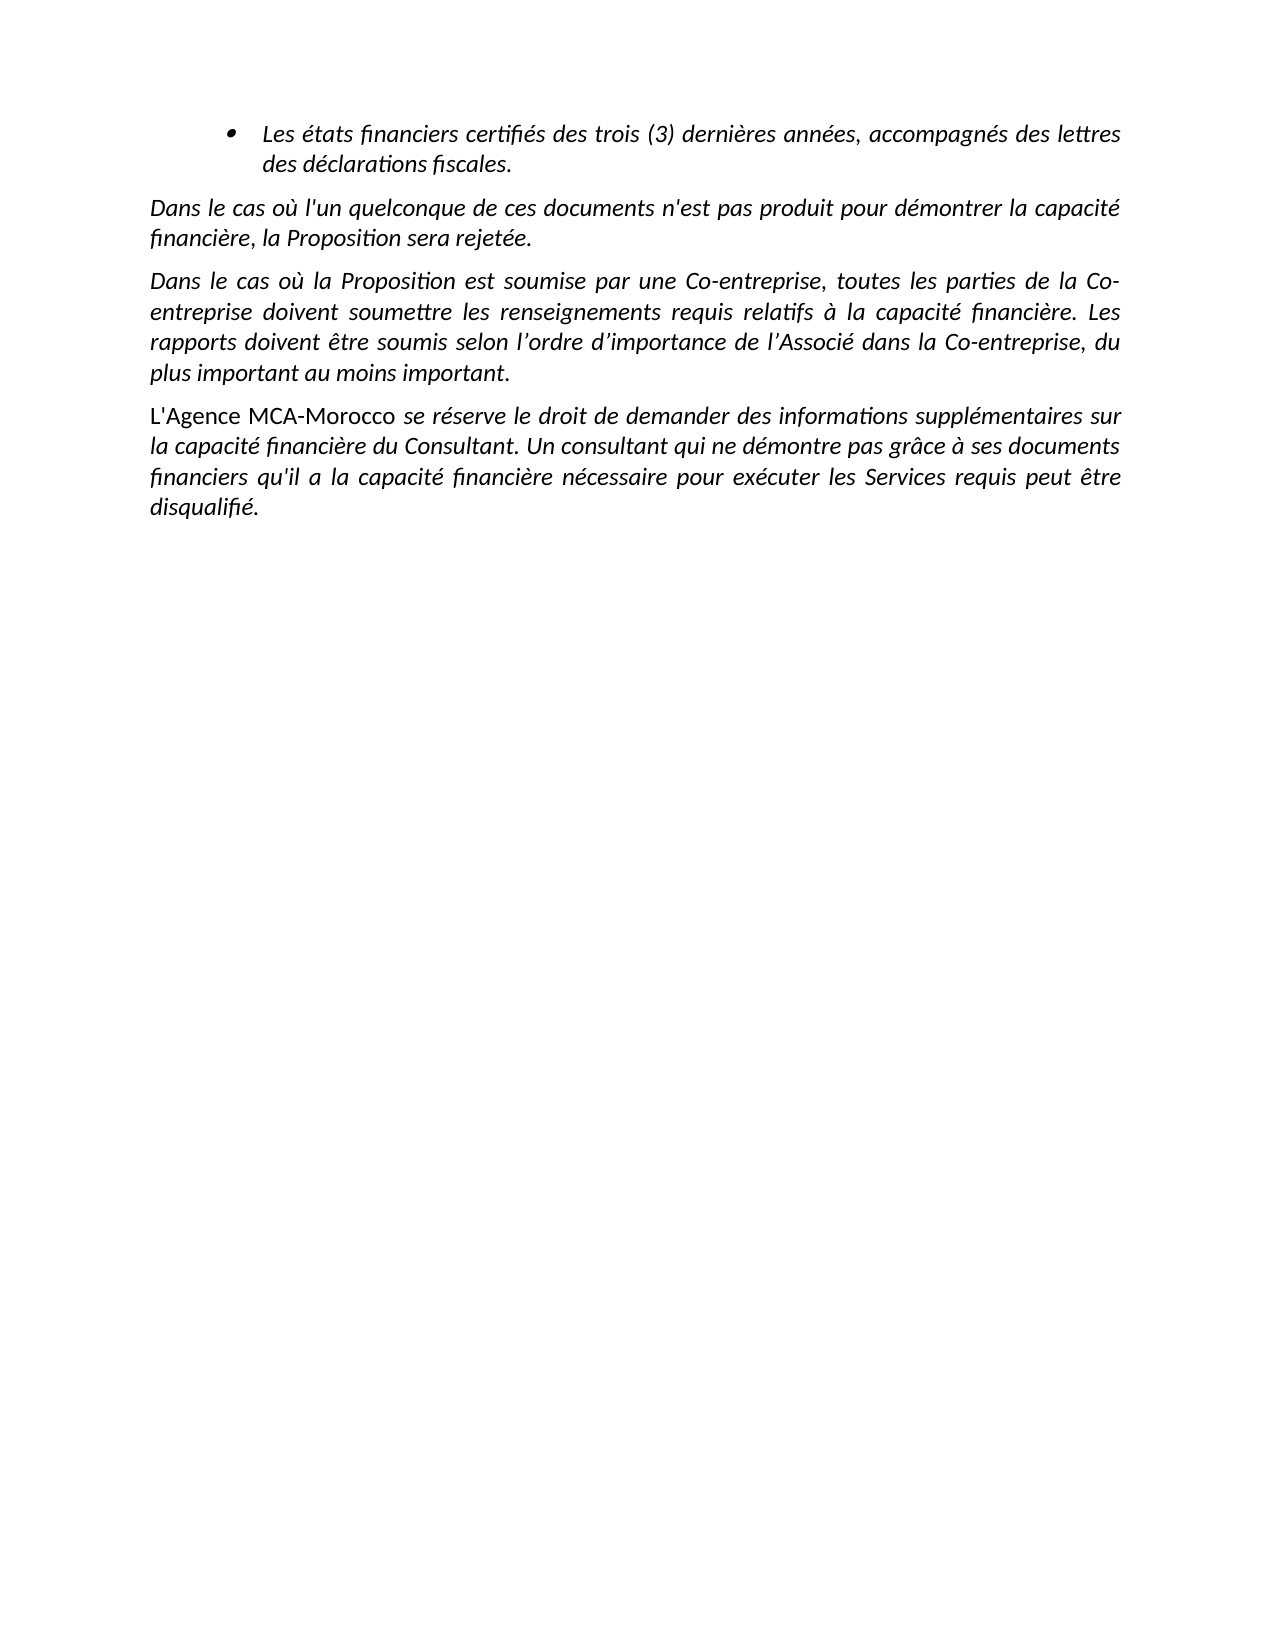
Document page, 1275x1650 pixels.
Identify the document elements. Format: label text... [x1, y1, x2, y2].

text Dans le cas où l'un quelconque de ces documents n'est pas produit pour démontrer la capacité financière, la Proposition sera rejetée. [150, 192, 1125, 253]
text Dans le cas où la Proposition est soumise par une Co-entreprise, toutes les parties de la Co-entreprise doivent soumettre les renseignements requis relatifs à la capacité financière. Les rapports doivent être soumis selon l’ordre d’importance de l’Associé dans la Co-entreprise, du plus important au moins important. [150, 265, 1125, 387]
list Les états financiers certifiés des trois (3) dernières années, accompagnés des lettres des déclarations fiscales. [225, 118, 1125, 179]
text L'Agence MCA-Morocco se réserve le droit de demander des informations supplémentaires sur la capacité financière du Consultant. Un consultant qui ne démontre pas grâce à ses documents financiers qu'il a la capacité financière nécessaire pour exécuter les Services requis peut être disqualifié. [150, 400, 1125, 522]
